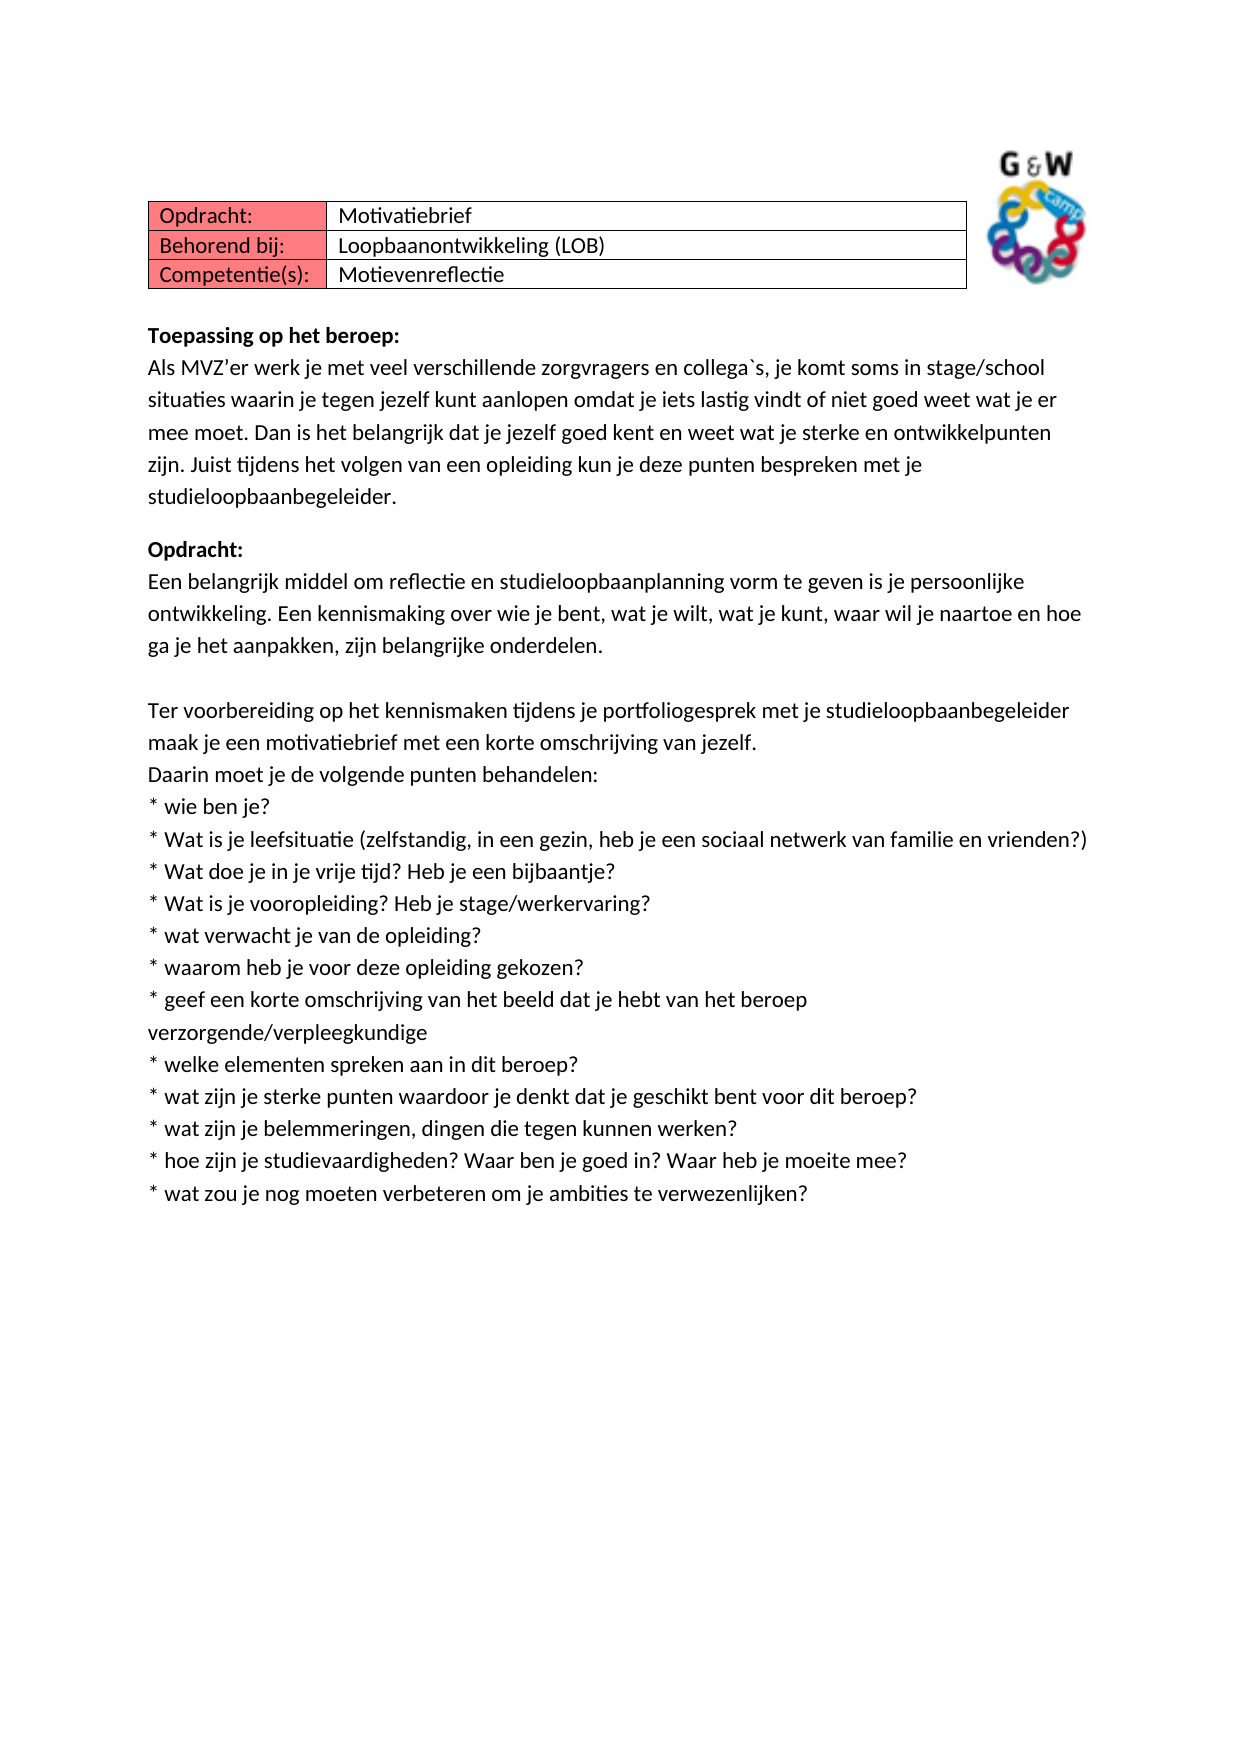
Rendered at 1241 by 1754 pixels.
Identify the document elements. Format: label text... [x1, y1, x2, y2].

table_cell Competentie(s): [149, 260, 326, 288]
table_header Motivatiebrief [327, 202, 966, 230]
table_cell Behorend bij: [149, 231, 326, 259]
table_cell Loopbaanontwikkeling (LOB) [327, 231, 966, 259]
table_cell Motievenreflectie [327, 260, 966, 288]
picture [984, 147, 1093, 287]
text Opdracht: Een belangrijk middel om reflectie en studieloopbaanplanning vorm te geven is je persoonlijke ontwikkeling. Een kennismaking over wie je bent, wat je wilt, wat je kunt, waar wil je naartoe en hoe ga je het aanpakken, zijn belangrijke onderdelen. Ter voorbereiding op het kennismaken tijdens je portfoliogesprek met je studieloopbaanbegeleider maak je een motivatiebrief met een korte omschrijving van jezelf. Daarin moet je de volgende punten behandelen: * wie ben je? * Wat is je leefsituatie (zelfstandig, in een gezin, heb je een sociaal netwerk van familie en vrienden?) * Wat doe je in je vrije tijd? Heb je een bijbaantje? * Wat is je vooropleiding? Heb je stage/werkervaring? * wat verwacht je van de opleiding? * waarom heb je voor deze opleiding gekozen? * geef een korte omschrijving van het beeld dat je hebt van het beroep verzorgende/verpleegkundige * welke elementen spreken aan in dit beroep? * wat zijn je sterke punten waardoor je denkt dat je geschikt bent voor dit beroep? * wat zijn je belemmeringen, dingen die tegen kunnen werken? * hoe zijn je studievaardigheden? Waar ben je goed in? Waar heb je moeite mee? * wat zou je nog moeten verbeteren om je ambities te verwezenlijken? [148, 535, 1093, 1207]
table_header Opdracht: [149, 202, 326, 230]
text Toepassing op het beroep: Als MVZ’er werk je met veel verschillende zorgvragers en collega`s, je komt soms in stage/school situaties waarin je tegen jezelf kunt aanlopen omdat je iets lastig vindt of niet goed weet wat je er mee moet. Dan is het belangrijk dat je jezelf goed kent en weet wat je sterke en ontwikkelpunten zijn. Juist tijdens het volgen van een opleiding kun je deze punten bespreken met je studieloopbaanbegeleider. [148, 289, 1093, 510]
